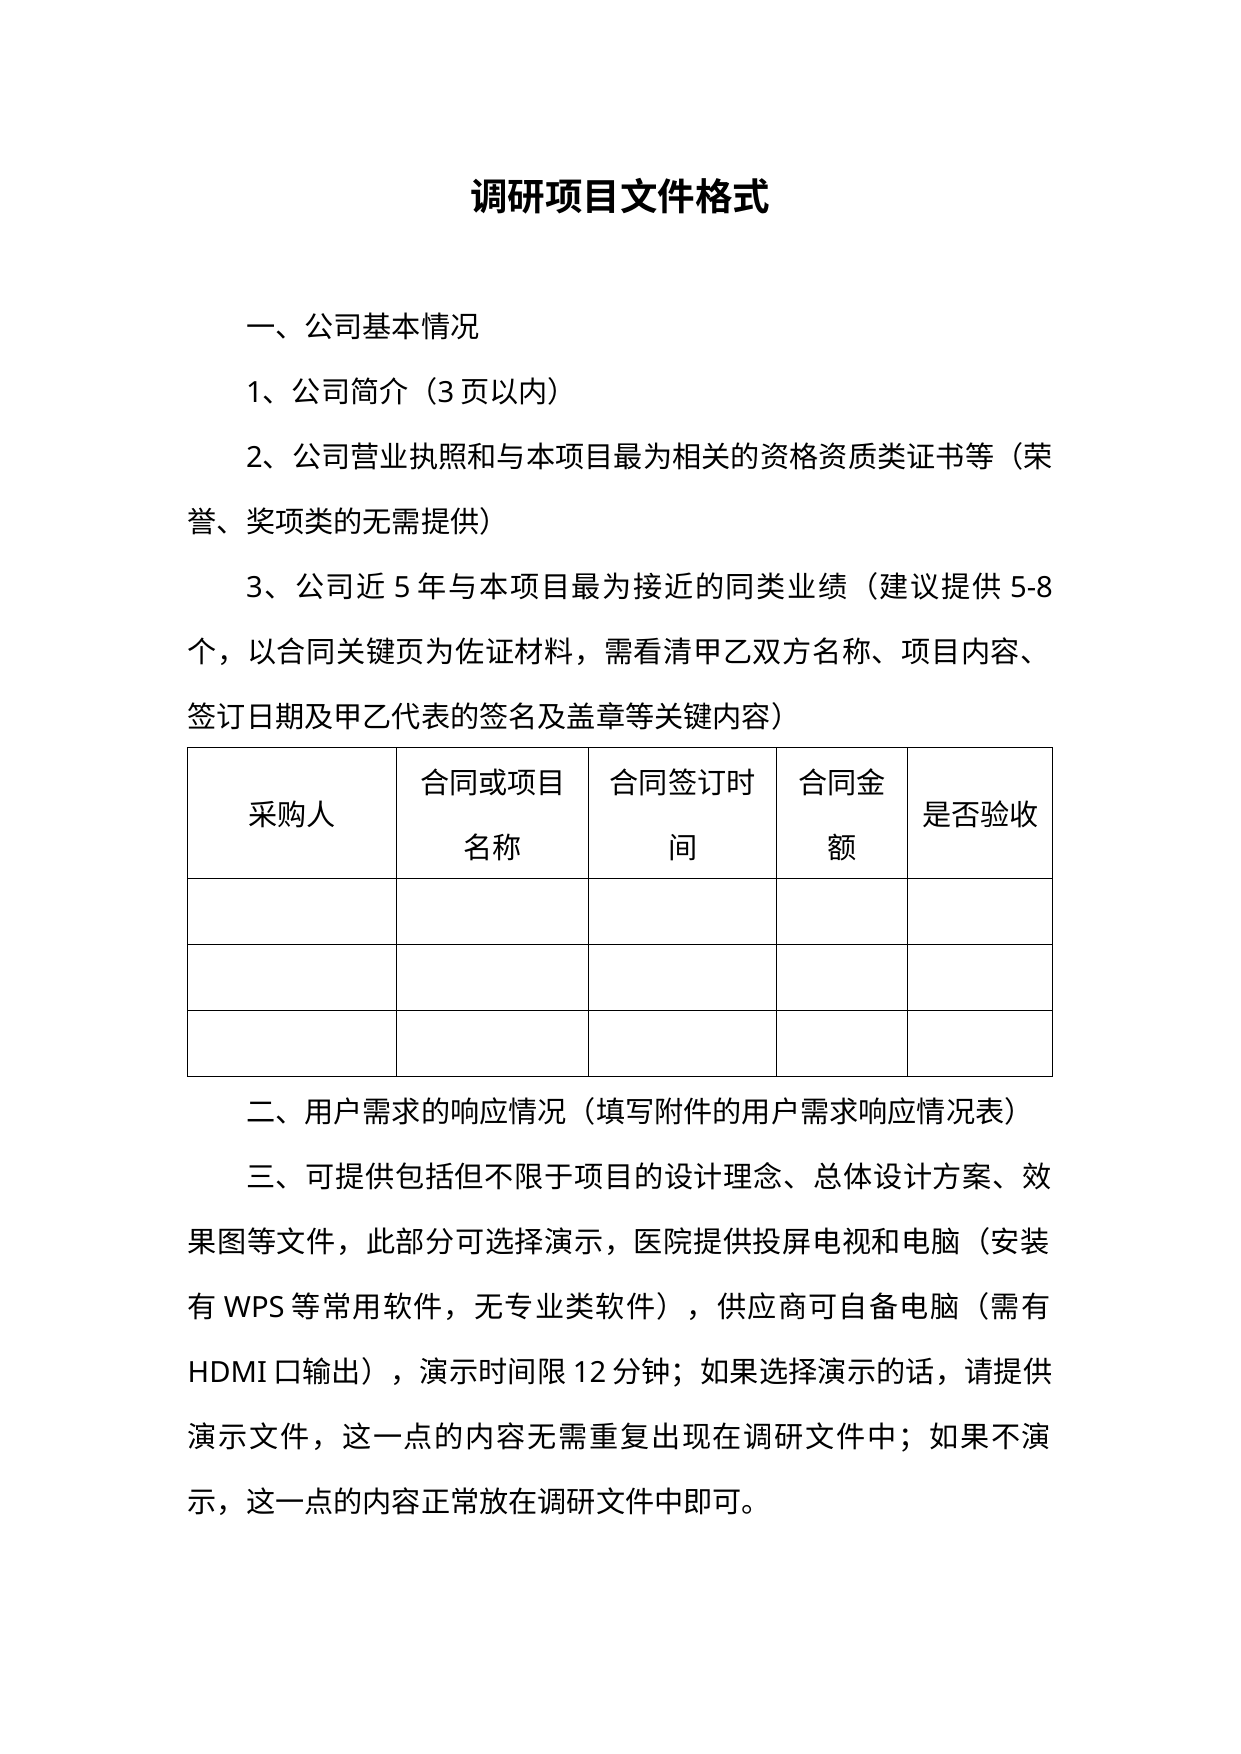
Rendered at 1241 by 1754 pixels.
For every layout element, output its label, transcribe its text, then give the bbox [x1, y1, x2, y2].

table_header 合同或项目名称 [397, 748, 588, 878]
table_cell [589, 1011, 776, 1076]
table_cell [908, 945, 1052, 1010]
text 1、公司简介（3页以内） [187, 357, 1053, 422]
text 二、用户需求的响应情况（填写附件的用户需求响应情况表） [187, 1077, 1053, 1142]
table_header 合同签订时间 [589, 748, 776, 878]
table_header 合同金额 [777, 748, 907, 878]
table_cell [777, 879, 907, 944]
table_header 是否验收 [908, 748, 1052, 878]
text 调研项目文件格式 [187, 162, 1053, 227]
table_cell [188, 945, 396, 1010]
text 3、公司近5年与本项目最为接近的同类业绩（建议提供5-8个，以合同关键页为佐证材料，需看清甲乙双方名称、项目内容、签订日期及甲乙代表的签名及盖章等关键内容） [187, 552, 1053, 747]
table_cell [188, 1011, 396, 1076]
table_cell [589, 945, 776, 1010]
text 2、公司营业执照和与本项目最为相关的资格资质类证书等（荣誉、奖项类的无需提供） [187, 422, 1053, 552]
table_cell [589, 879, 776, 944]
table_cell [777, 1011, 907, 1076]
table_cell [397, 1011, 588, 1076]
text 三、可提供包括但不限于项目的设计理念、总体设计方案、效果图等文件，此部分可选择演示，医院提供投屏电视和电脑（安装有WPS等常用软件，无专业类软件），供应商可自备电脑（需有HDMI口输出），演示时间限12分钟；如果选择演示的话，请提供演示文件，这一点的内容无需重复出现在调研文件中；如果不演示，这一点的内容正常放在调研文件中即可。 [187, 1142, 1053, 1532]
table_cell [777, 945, 907, 1010]
table_header 采购人 [188, 748, 396, 878]
text 一、公司基本情况 [187, 292, 1053, 357]
table_cell [908, 879, 1052, 944]
table_cell [397, 945, 588, 1010]
table_cell [908, 1011, 1052, 1076]
table_cell [397, 879, 588, 944]
table_cell [188, 879, 396, 944]
